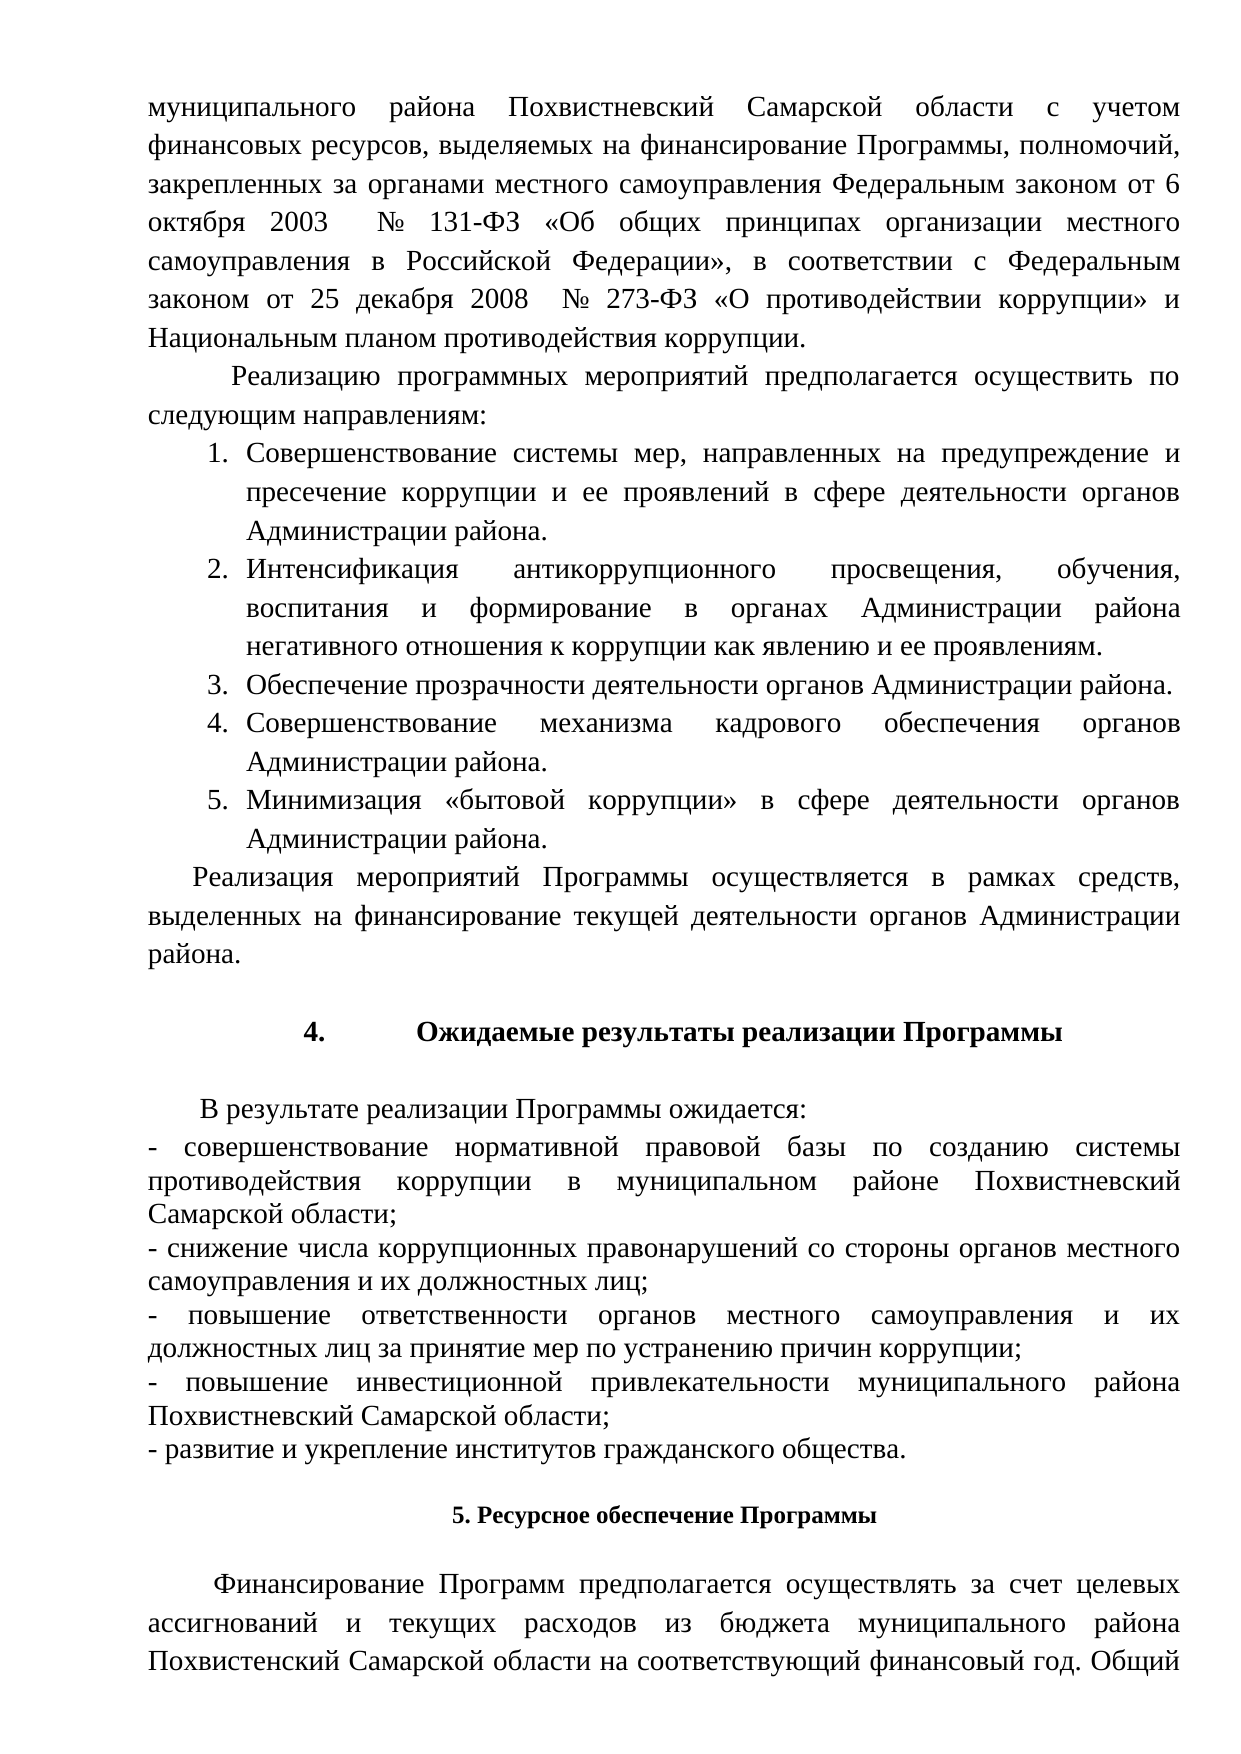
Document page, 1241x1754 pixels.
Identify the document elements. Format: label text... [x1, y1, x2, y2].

text - совершенствование нормативной правовой базы по созданию системы противодействия коррупции в муниципальном районе Похвистневский Самарской области; [148, 1129, 1181, 1230]
text 5. Ресурсное обеспечение Программы [148, 1500, 1181, 1529]
text - повышение ответственности органов местного самоуправления и их должностных лиц за принятие мер по устранению причин коррупции; [148, 1297, 1181, 1364]
list Минимизация «бытовой коррупции» в сфере деятельности органов Администрации района. [207, 782, 1181, 854]
list Интенсификация антикоррупционного просвещения, обучения, воспитания и формирование в органах Администрации района негативного отношения к коррупции как явлению и ее проявлениям. [207, 551, 1181, 662]
list Совершенствование системы мер, направленных на предупреждение и пресечение коррупции и ее проявлений в сфере деятельности органов Администрации района. [207, 436, 1181, 546]
text - снижение числа коррупционных правонарушений со стороны органов местного самоуправления и их должностных лиц; [148, 1230, 1181, 1297]
text В результате реализации Программы ожидается: [148, 1091, 1181, 1124]
text - повышение инвестиционной привлекательности муниципального района Похвистневский Самарской области; [148, 1364, 1181, 1431]
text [148, 89, 1181, 353]
list Обеспечение прозрачности деятельности органов Администрации района. [207, 667, 1181, 700]
text - развитие и укрепление институтов гражданского общества. [148, 1431, 1181, 1465]
text Реализация мероприятий Программы осуществляется в рамках средств, выделенных на финансирование текущей деятельности органов Администрации района. [148, 859, 1181, 970]
list Ожидаемые результаты реализации Программы [185, 1014, 1181, 1047]
list Совершенствование механизма кадрового обеспечения органов Администрации района. [207, 705, 1181, 777]
text Реализацию программных мероприятий предполагается осуществить по следующим направлениям: [148, 358, 1181, 431]
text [148, 1566, 1181, 1677]
